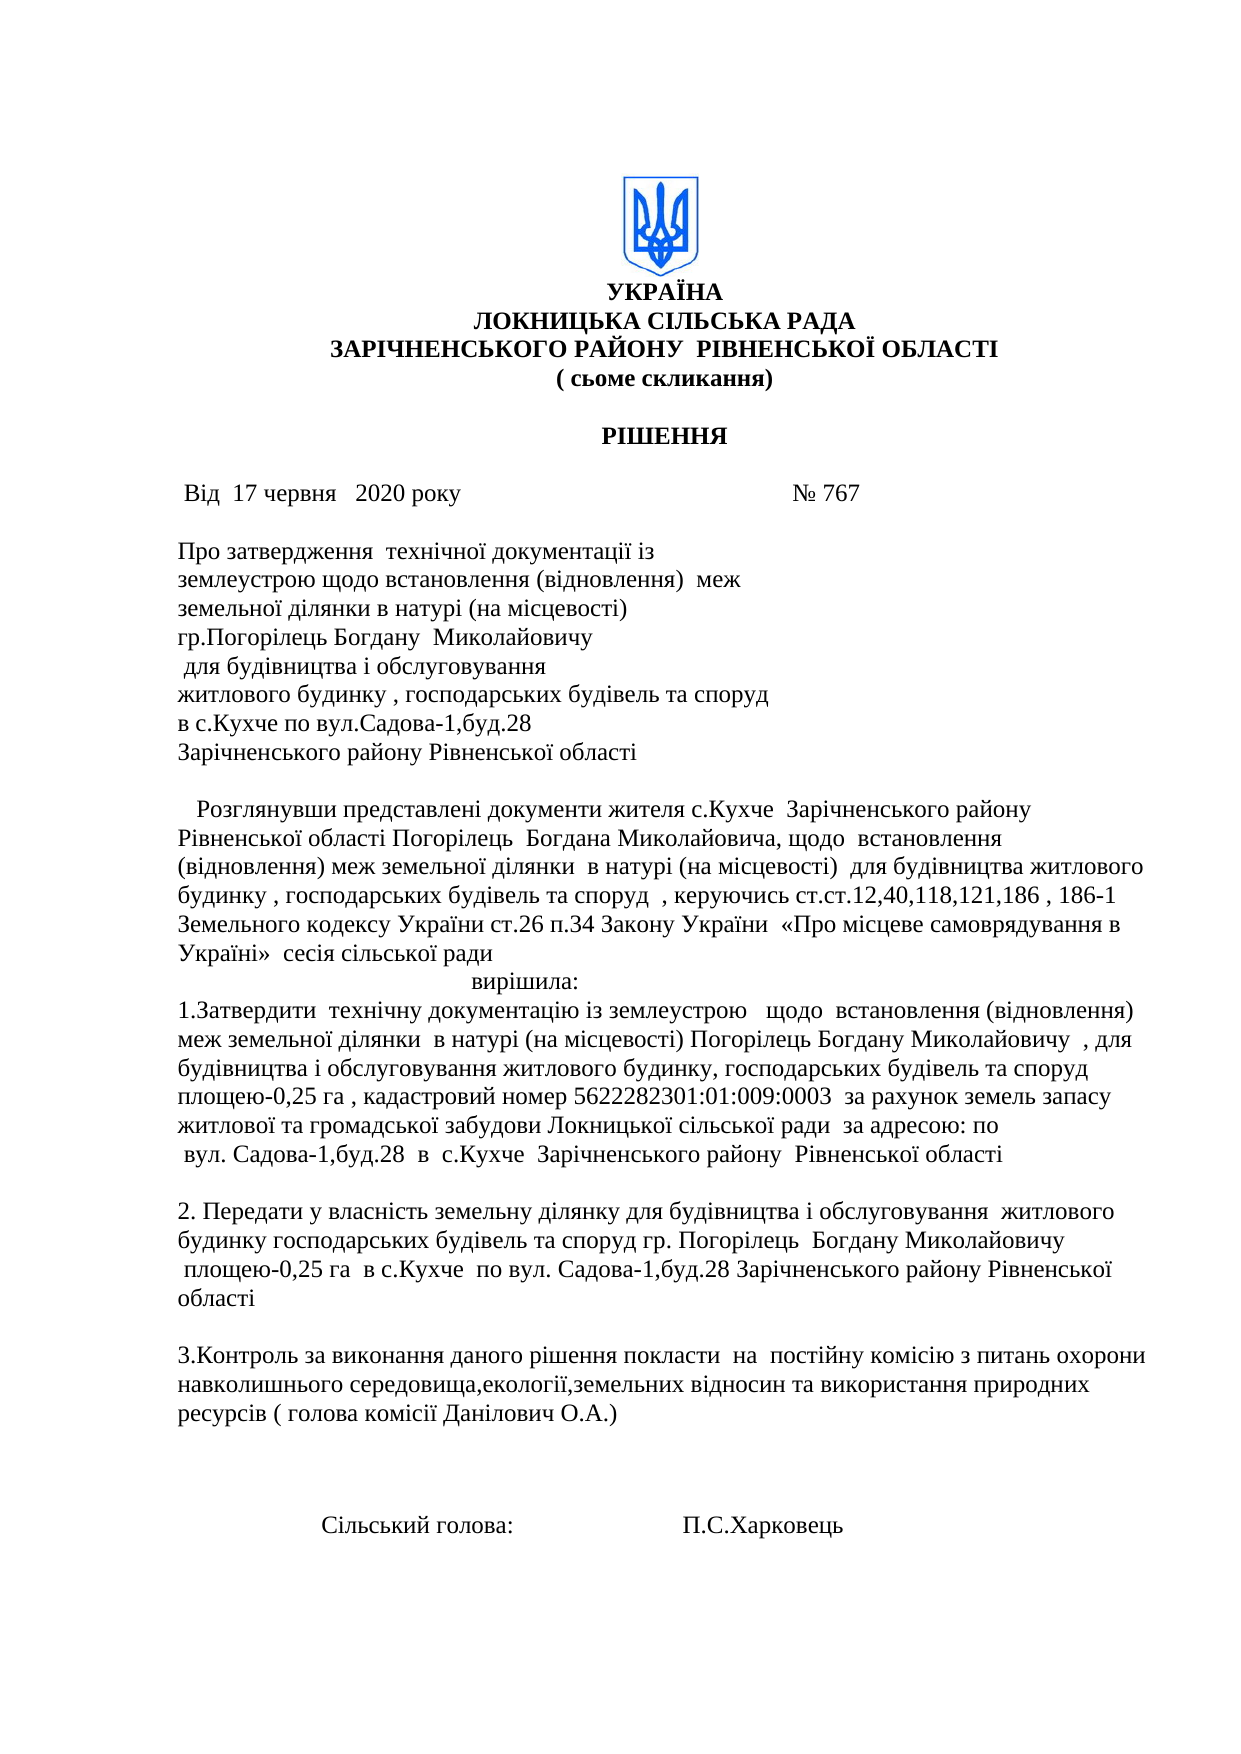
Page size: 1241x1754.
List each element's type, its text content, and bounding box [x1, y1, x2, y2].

text гр.Погорілець Богдану Миколайовичу [177, 622, 1152, 651]
text Від 17 червня 2020 року № 767 [177, 478, 1152, 507]
text землеустрою щодо встановлення (відновлення) меж [177, 564, 1152, 593]
text Сільський голова: П.С.Харковець [177, 1510, 1152, 1539]
text ( сьоме скликання) [177, 363, 1152, 392]
text вирішила: [177, 966, 1152, 995]
text житлового будинку , господарських будівель та споруд [177, 679, 1152, 708]
text 3.Контроль за виконання даного рішення покласти на постійну комісію з питань охорони навколишнього середовища,екології,земельних відносин та використання природних ресурсів ( голова комісії Данілович О.А.) [177, 1340, 1152, 1426]
text 2. Передати у власність земельну ділянку для будівництва і обслуговування житлового будинку господарських будівель та споруд гр. Погорілець Богдану Миколайовичу [177, 1196, 1152, 1254]
text Про затвердження технічної документації із [177, 536, 1152, 564]
text ЗАРІЧНЕНСЬКОГО РАЙОНУ РІВНЕНСЬКОЇ ОБЛАСТІ [177, 334, 1152, 363]
text Зарічненського району Рівненської області [177, 737, 1152, 766]
text УКРАЇНА [177, 277, 1152, 306]
text для будівництва і обслуговування [177, 651, 1152, 679]
text 1.Затвердити технічну документацію із землеустрою щодо встановлення (відновлення) меж земельної ділянки в натурі (на місцевості) Погорілець Богдану Миколайовичу , для будівництва і обслуговування житлового будинку, господарських будівель та споруд площею-0,25 га , кадастровий номер 5622282301:01:009:0003 за рахунок земель запасу житлової та громадської забудови Локницької сільської ради за адресою: по [177, 995, 1152, 1139]
text РІШЕННЯ [177, 421, 1152, 449]
text Розглянувши представлені документи жителя с.Кухче Зарічненського району Рівненської області Погорілець Богдана Миколайовича, щодо встановлення (відновлення) меж земельної ділянки в натурі (на місцевості) для будівництва житлового будинку , господарських будівель та споруд , керуючись ст.ст.12,40,118,121,186 , 186-1 Земельного кодексу України ст.26 п.34 Закону України «Про місцеве самоврядування в Україні» сесія сільської ради [177, 794, 1152, 966]
text вул. Садова-1,буд.28 в с.Кухче Зарічненського району Рівненської області [177, 1139, 1152, 1168]
text ЛОКНИЦЬКА СІЛЬСЬКА РАДА [177, 306, 1152, 334]
text площею-0,25 га в с.Кухче по вул. Садова-1,буд.28 Зарічненського району Рівненської області [177, 1254, 1152, 1311]
text земельної ділянки в натурі (на місцевості) [177, 593, 1152, 622]
text в с.Кухче по вул.Садова-1,буд.28 [177, 708, 1152, 737]
picture [621, 173, 699, 277]
